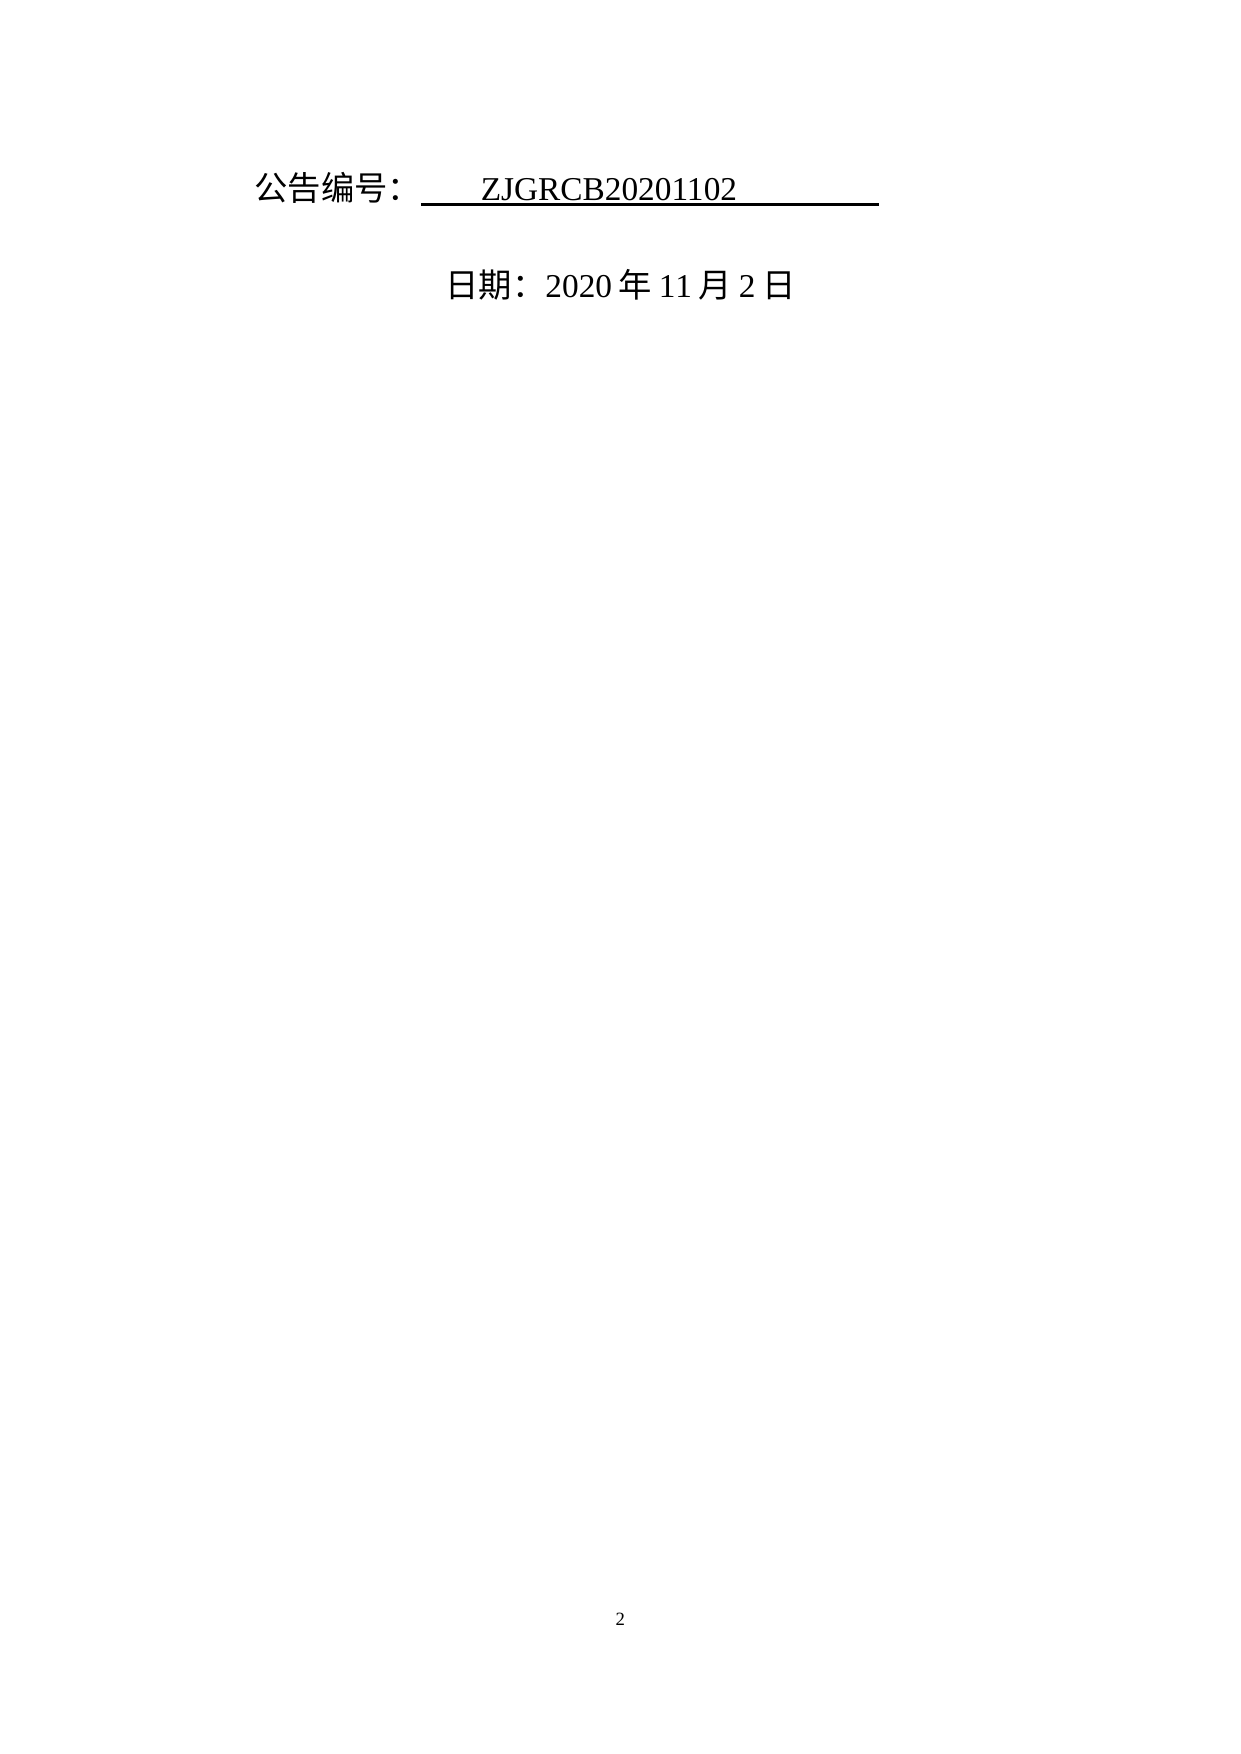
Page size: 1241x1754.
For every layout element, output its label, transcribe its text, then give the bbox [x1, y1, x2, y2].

text 日期：2020年11月2日 [187, 258, 1053, 307]
text 公告编号： ZJGRCB20201102 [187, 162, 1053, 210]
